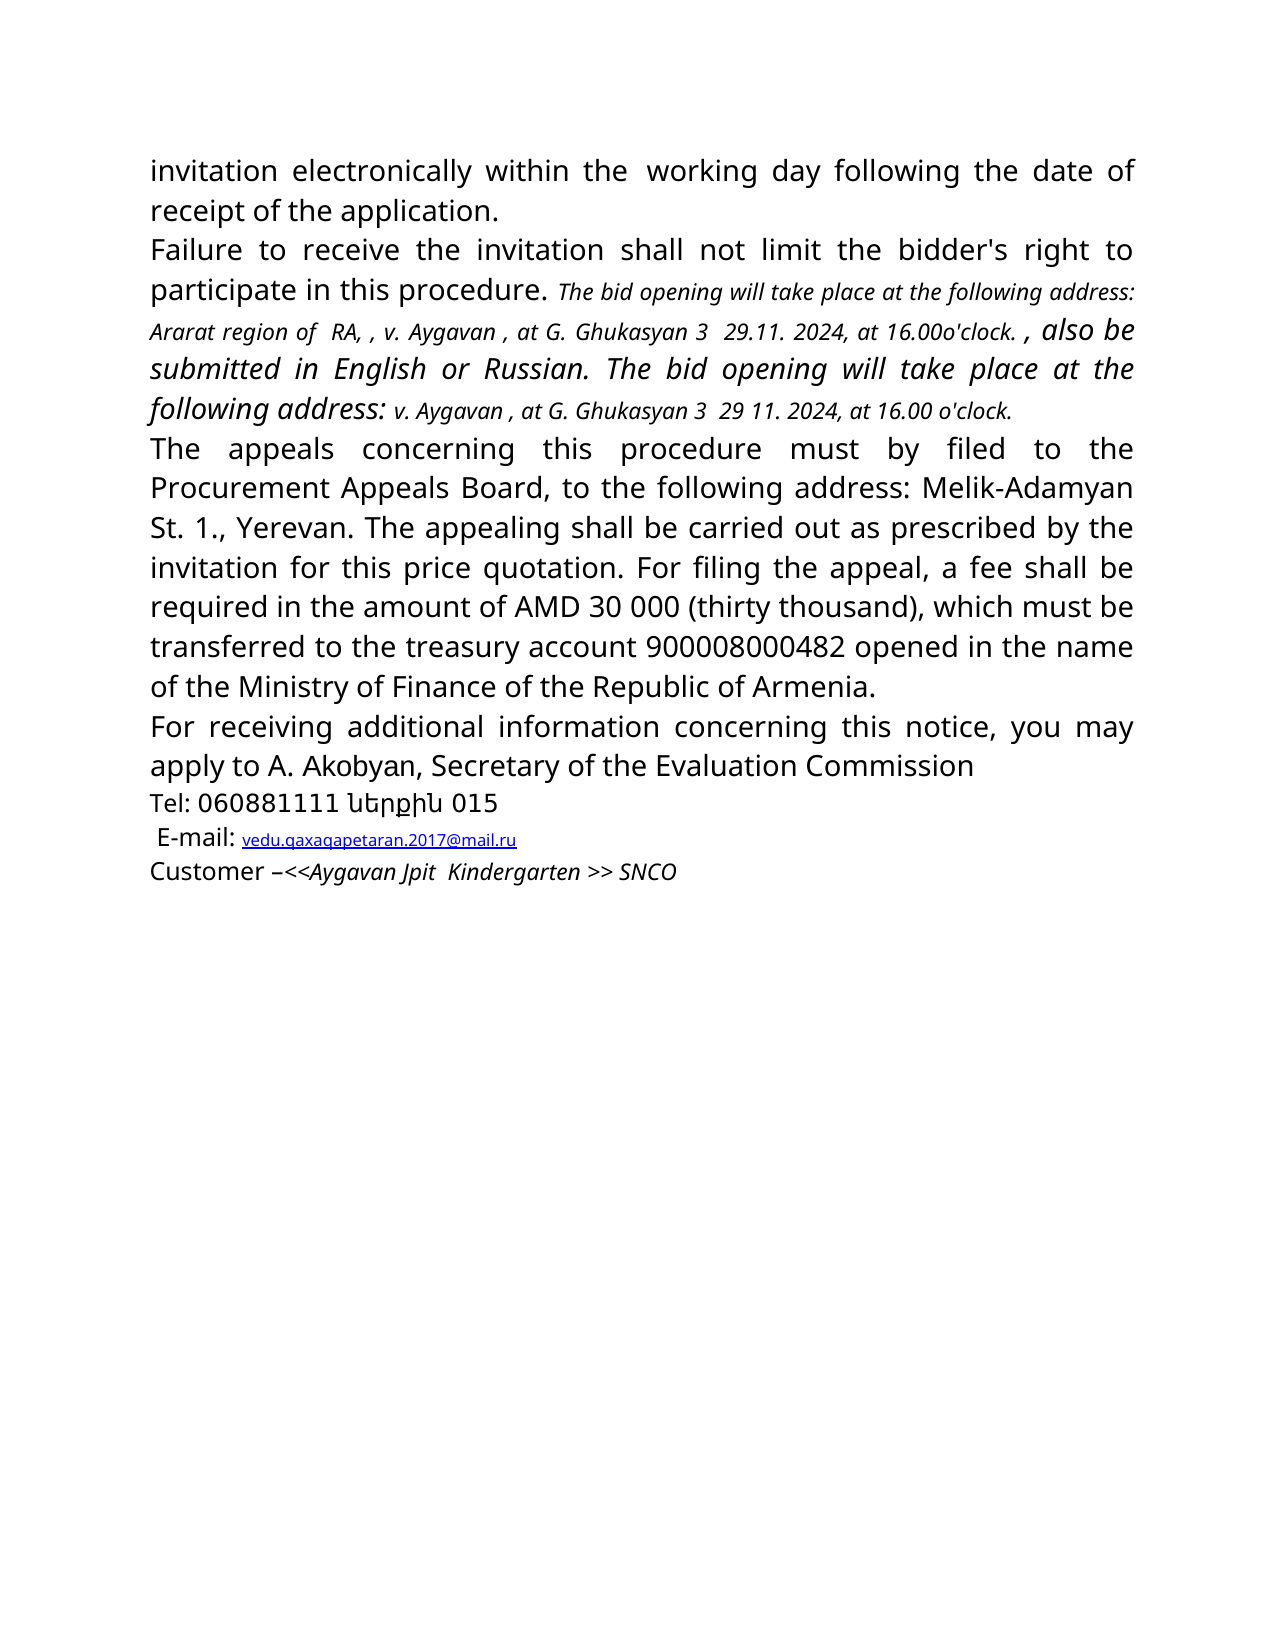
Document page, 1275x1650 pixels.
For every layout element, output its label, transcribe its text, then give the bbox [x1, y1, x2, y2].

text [150, 150, 1135, 229]
text For receiving additional information concerning this notice, you may apply to A. Akobyan, Secretary of the Evaluation Commission [150, 706, 1135, 785]
text Tel: 060881111 ներքին 015 [91, 785, 1125, 819]
text E-mail: vedu.qaxaqapetaran.2017@mail.ru [150, 819, 1125, 853]
text The appeals concerning this procedure must by filed to the Procurement Appeals Board, to the following address: Melik-Adamyan St. 1., Yerevan. The appealing shall be carried out as prescribed by the invitation for this price quotation. For filing the appeal, a fee shall be required in the amount of AMD 30 000 (thirty thousand), which must be transferred to the treasury account 900008000482 opened in the name of the Ministry of Finance of the Republic of Armenia. [150, 428, 1135, 706]
text Failure to receive the invitation shall not limit the bidder's right to participate in this procedure. The bid opening will take place at the following address: Ararat region of RA, , v. Aygavan , at G. Ghukasyan 3 29.11. 2024, at 16.00o'clock. , also be submitted in English or Russian. The bid opening will take place at the following address: v. Aygavan , at G. Ghukasyan 3 29 11. 2024, at 16.00 o'clock. [150, 229, 1135, 428]
text Customer –<<Aygavan Jpit Kindergarten >> SNCO [91, 853, 1125, 887]
